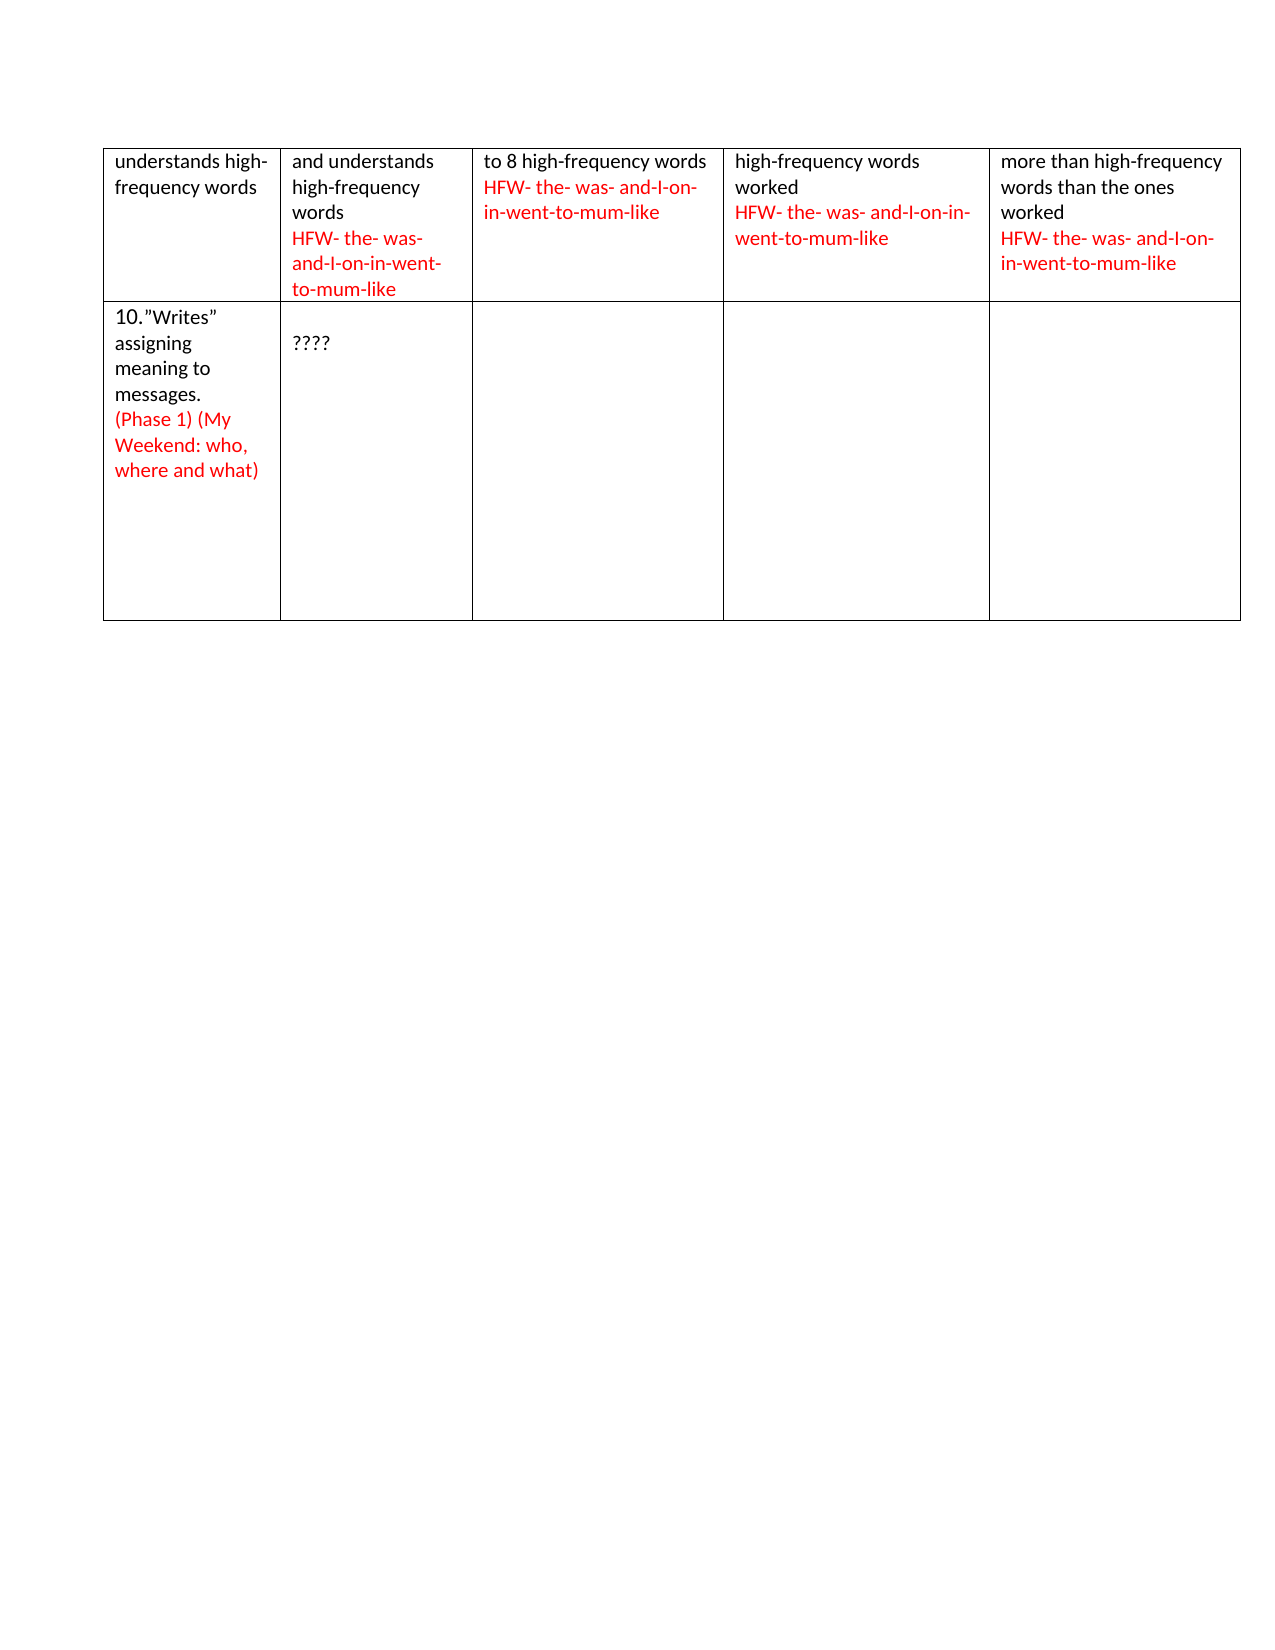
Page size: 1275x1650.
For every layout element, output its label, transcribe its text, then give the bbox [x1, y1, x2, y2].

table_cell ???? [281, 302, 472, 620]
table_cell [990, 149, 1240, 301]
table_cell [724, 302, 989, 620]
table_cell [473, 302, 723, 620]
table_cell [281, 149, 472, 301]
table_cell [990, 302, 1240, 620]
table_cell 10.”Writes” assigning meaning to messages. (Phase 1) (My Weekend: who, where and what) [104, 302, 280, 620]
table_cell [724, 149, 989, 301]
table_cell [104, 149, 280, 301]
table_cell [473, 149, 723, 301]
